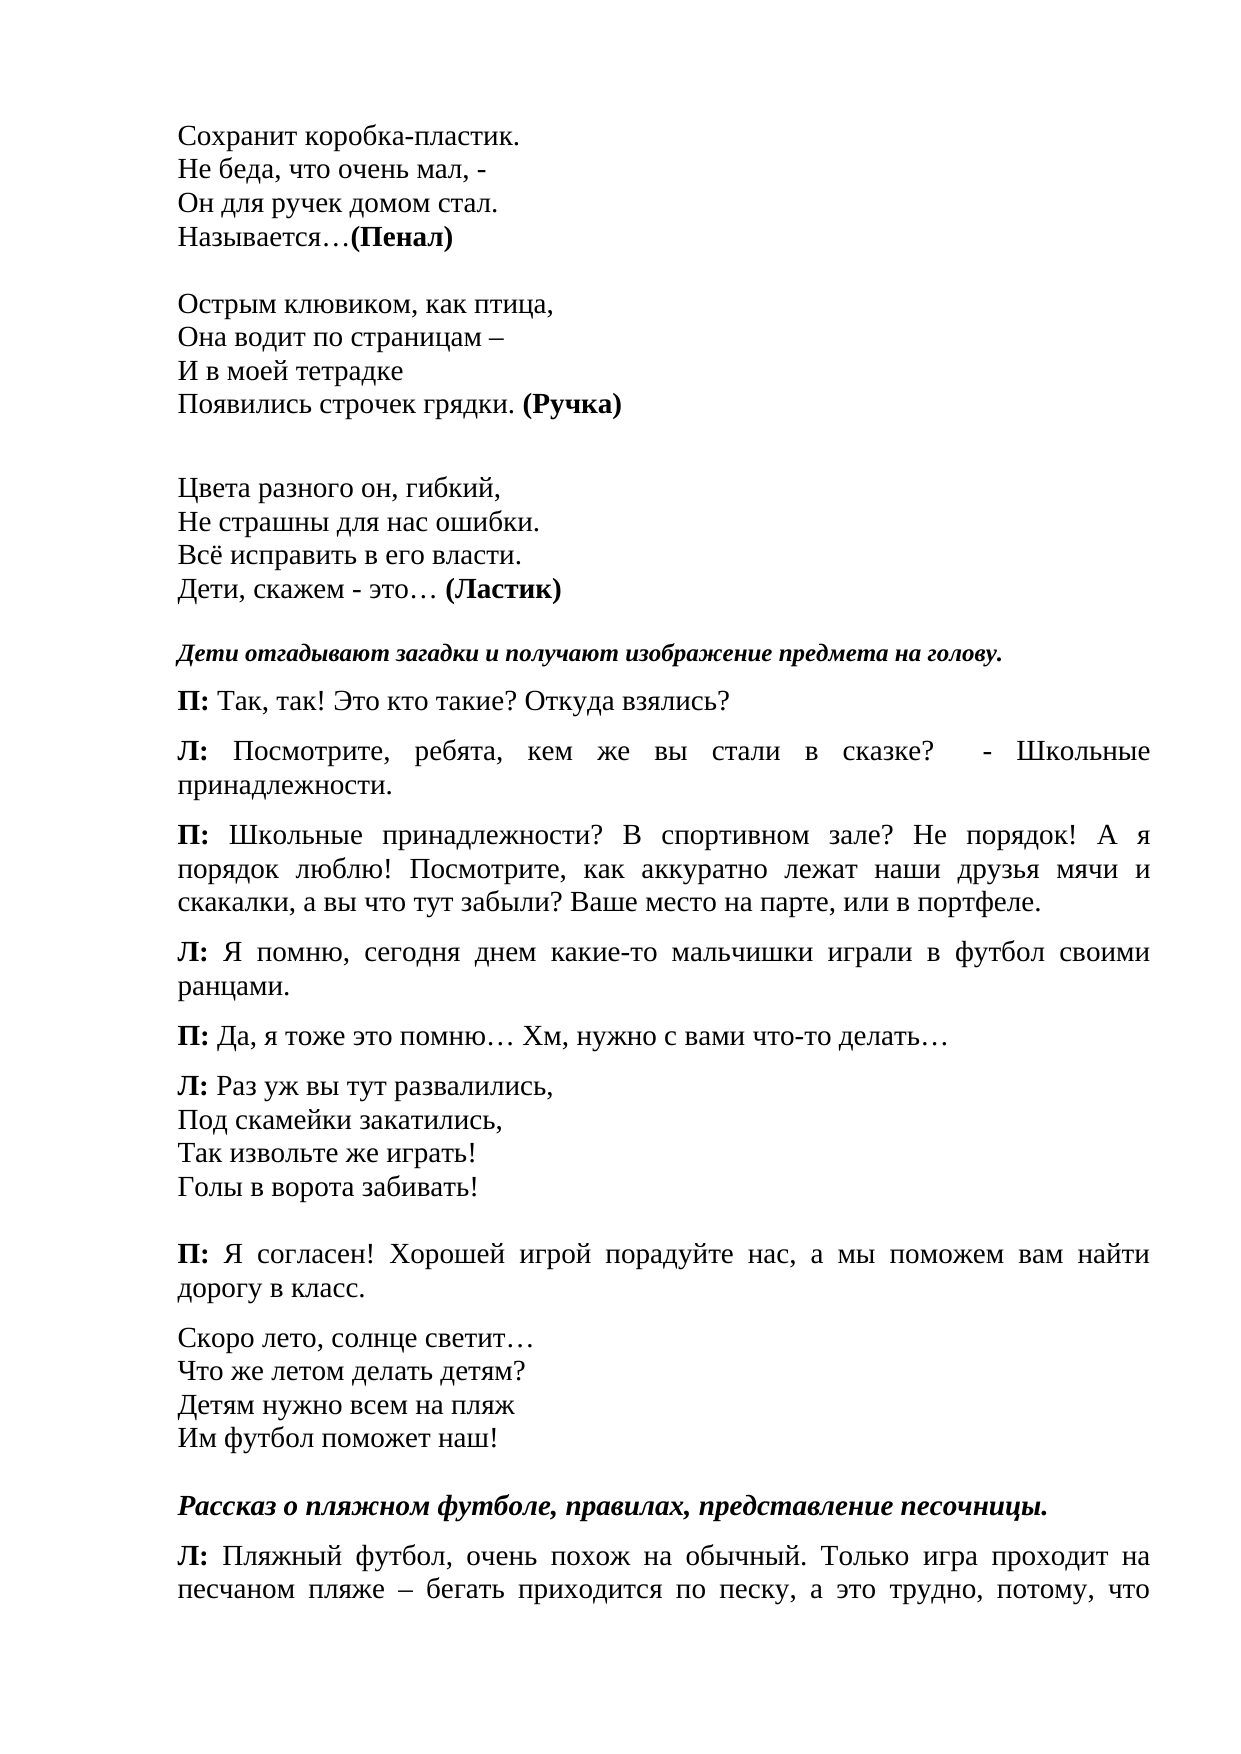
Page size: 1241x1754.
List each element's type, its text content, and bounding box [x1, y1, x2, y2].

text П: Да, я тоже это помню… Хм, нужно с вами что-то делать… [177, 1018, 1152, 1052]
text Под скамейки закатились, [177, 1102, 1152, 1136]
text П: Я согласен! Хорошей игрой порадуйте нас, а мы поможем вам найти дорогу в класс. [177, 1236, 1152, 1303]
text Им футбол поможет наш! [177, 1421, 1152, 1454]
text П: Так, так! Это кто такие? Откуда взялись? [177, 683, 1152, 717]
text Детям нужно всем на пляж [177, 1387, 1152, 1421]
text Л: Раз уж вы тут развалились, [177, 1068, 1152, 1102]
text Называется…(Пенал) [177, 219, 1152, 252]
text Она водит по страницам – [177, 319, 1152, 353]
text Скоро лето, солнце светит… [177, 1320, 1152, 1353]
text Появились строчек грядки. (Ручка) [177, 386, 1152, 420]
text Острым клювиком, как птица, [177, 252, 1152, 319]
text Дети отгадывают загадки и получают изображение предмета на голову. [177, 638, 1152, 667]
text Всё исправить в его власти. [177, 537, 1152, 571]
text Л: Посмотрите, ребята, кем же вы стали в сказке? - Школьные принадлежности. [177, 733, 1152, 801]
text Рассказ о пляжном футболе, правилах, представление песочницы. [177, 1488, 1152, 1521]
text Л: Я помню, сегодня днем какие-то мальчишки играли в футбол своими ранцами. [177, 934, 1152, 1002]
text Что же летом делать детям? [177, 1353, 1152, 1387]
text Так извольте же играть! [177, 1136, 1152, 1169]
text Он для ручек домом стал. [177, 185, 1152, 219]
text Не беда, что очень мал, - [177, 152, 1152, 185]
text Цвета разного он, гибкий, [177, 470, 1152, 504]
text И в моей тетрадке [177, 353, 1152, 386]
text П: Школьные принадлежности? В спортивном зале? Не порядок! А я порядок люблю! Посмотрите, как аккуратно лежат наши друзья мячи и скакалки, а вы что тут забыли? Ваше место на парте, или в портфеле. [177, 817, 1152, 918]
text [177, 1538, 1152, 1605]
text Сохранит коробка-пластик. [177, 118, 1152, 152]
text Дети, скажем - это… (Ластик) [177, 571, 1152, 604]
text Не страшны для нас ошибки. [177, 504, 1152, 537]
text Голы в ворота забивать! [177, 1169, 1152, 1203]
